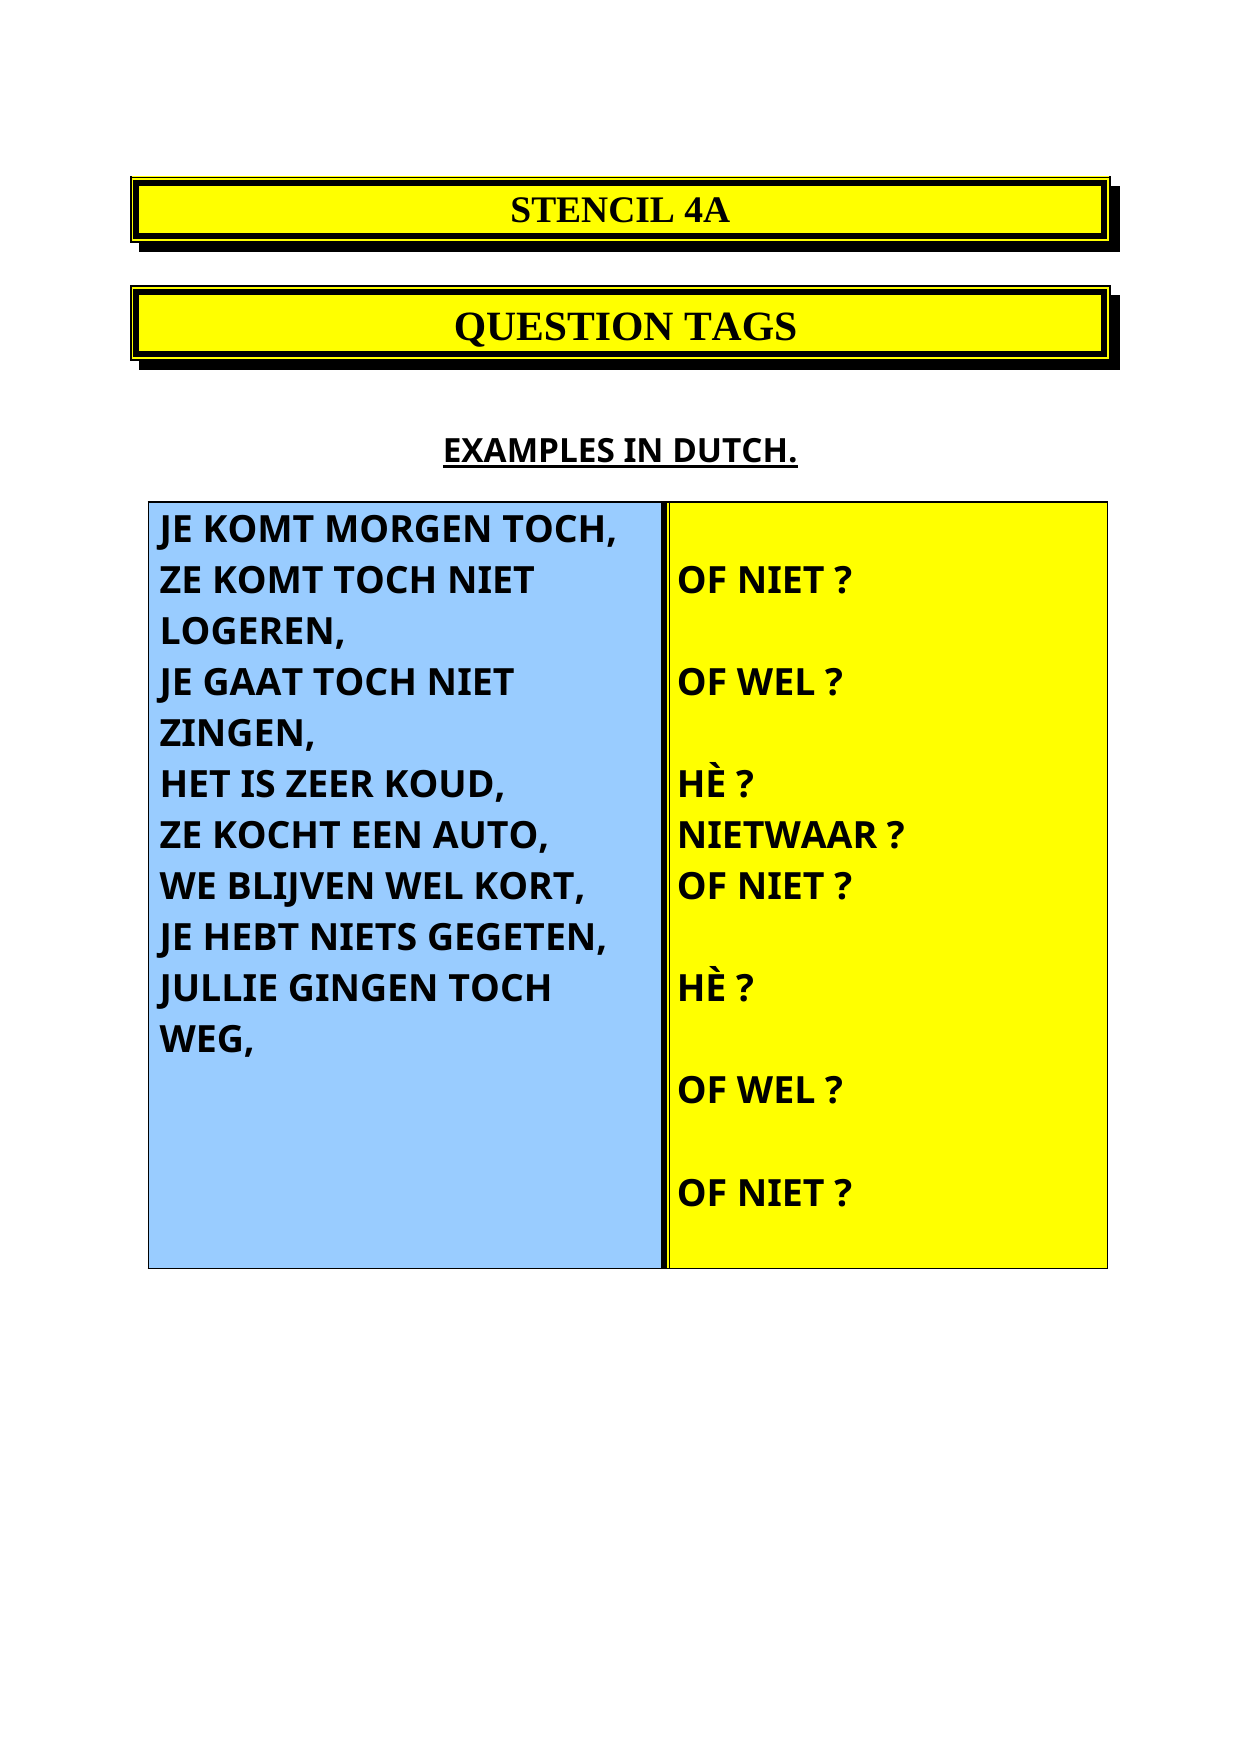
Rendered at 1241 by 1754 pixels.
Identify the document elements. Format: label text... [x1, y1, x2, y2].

table_header JE KOMT MORGEN TOCH, ZE KOMT TOCH NIET LOGEREN, JE GAAT TOCH NIET ZINGEN, HET IS ZEER KOUD, ZE KOCHT EEN AUTO, WE BLIJVEN WEL KORT, JE HEBT NIETS GEGETEN, JULLIE GINGEN TOCH WEG, [149, 503, 661, 1268]
subtitle EXAMPLES IN DUTCH. [148, 427, 1093, 473]
table_header OF NIET ? OF WEL ? HÈ ? NIETWAAR ? OF NIET ? HÈ ? OF WEL ? OF NIET ? [670, 503, 1107, 1268]
